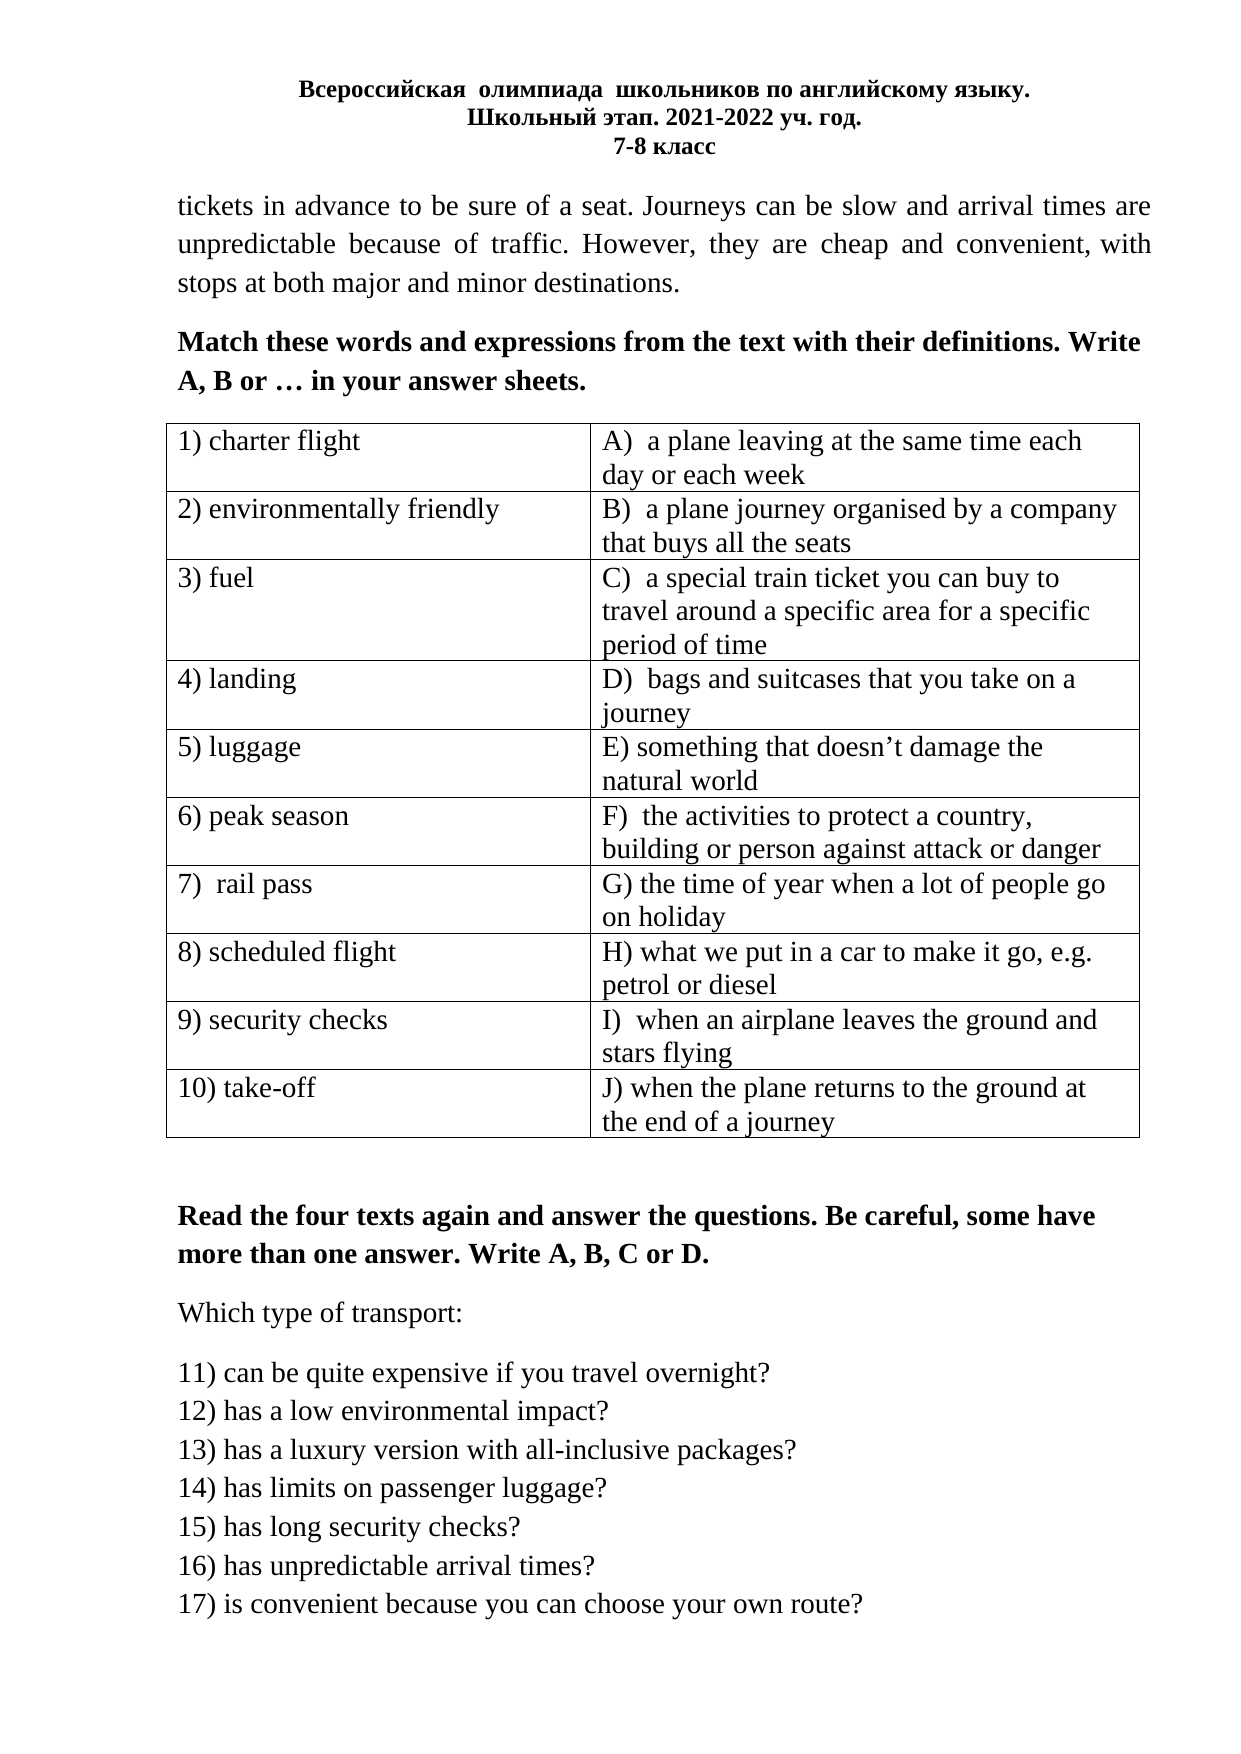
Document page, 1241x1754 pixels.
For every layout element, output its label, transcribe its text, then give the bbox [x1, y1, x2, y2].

text Which type of transport: [177, 1296, 1152, 1329]
table_cell E) something that doesn’t damage the natural world [591, 730, 1139, 797]
table_cell D) bags and suitcases that you take on a journey [591, 661, 1139, 728]
text 11) can be quite expensive if you travel overnight? [177, 1355, 1152, 1388]
text Match these words and expressions from the text with their definitions. Write A, B or … in your answer sheets. [177, 324, 1152, 397]
text 17) is convenient because you can choose your own route? [177, 1586, 1152, 1620]
text 14) has limits on passenger luggage? [177, 1471, 1152, 1504]
table_cell 4) landing [167, 661, 590, 728]
text 15) has long security checks? [177, 1509, 1152, 1543]
table_cell I) when an airplane leaves the ground and stars flying [591, 1002, 1139, 1069]
text Read the four texts again and answer the questions. Be careful, some have more than one answer. Write A, B, C or D. [177, 1198, 1152, 1270]
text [177, 188, 1152, 299]
table_header 1) charter flight [167, 424, 590, 491]
text 12) has a low environmental impact? [177, 1393, 1152, 1427]
table_cell F) the activities to protect a country, building or person against attack or danger [591, 798, 1139, 865]
text 16) has unpredictable arrival times? [177, 1548, 1152, 1581]
table_cell J) when the plane returns to the ground at the end of a journey [591, 1070, 1139, 1137]
table_cell 10) take-off [167, 1070, 590, 1137]
table_cell 8) scheduled flight [167, 934, 590, 1001]
table_cell G) the time of year when a lot of people go on holiday [591, 866, 1139, 933]
text 13) has a luxury version with all-inclusive packages? [177, 1432, 1152, 1466]
table_cell 5) luggage [167, 730, 590, 797]
table_header A) a plane leaving at the same time each day or each week [591, 424, 1139, 491]
table_cell 2) environmentally friendly [167, 492, 590, 559]
table_cell 6) peak season [167, 798, 590, 865]
table_cell B) a plane journey organised by a company that buys all the seats [591, 492, 1139, 559]
table_cell 9) security checks [167, 1002, 590, 1069]
table_cell 7) rail pass [167, 866, 590, 933]
table_cell C) a special train ticket you can buy to travel around a specific area for a specific period of time [591, 560, 1139, 660]
table_cell 3) fuel [167, 560, 590, 660]
table_cell H) what we put in a car to make it go, e.g. petrol or diesel [591, 934, 1139, 1001]
